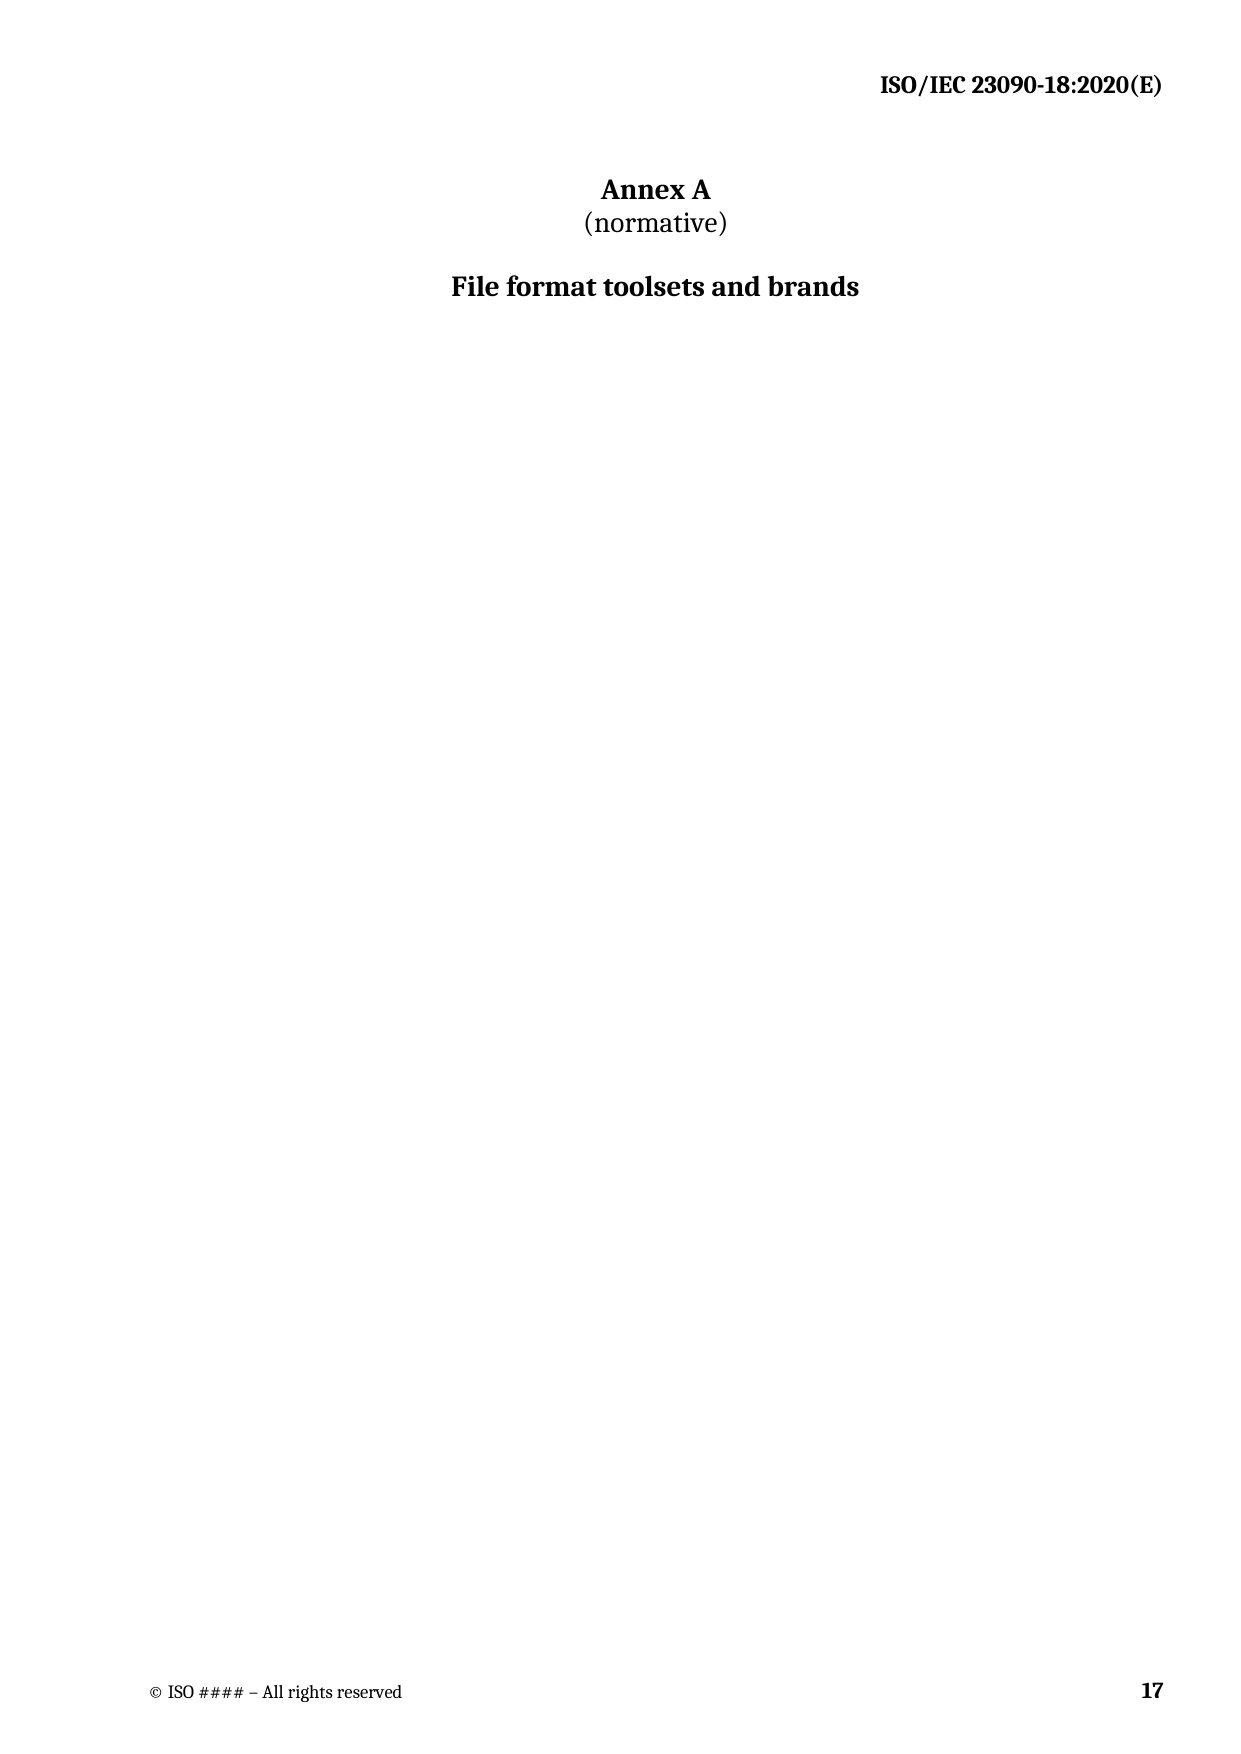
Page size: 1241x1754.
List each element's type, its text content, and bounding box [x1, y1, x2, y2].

list (normative) File format toolsets and brands [148, 174, 1163, 303]
